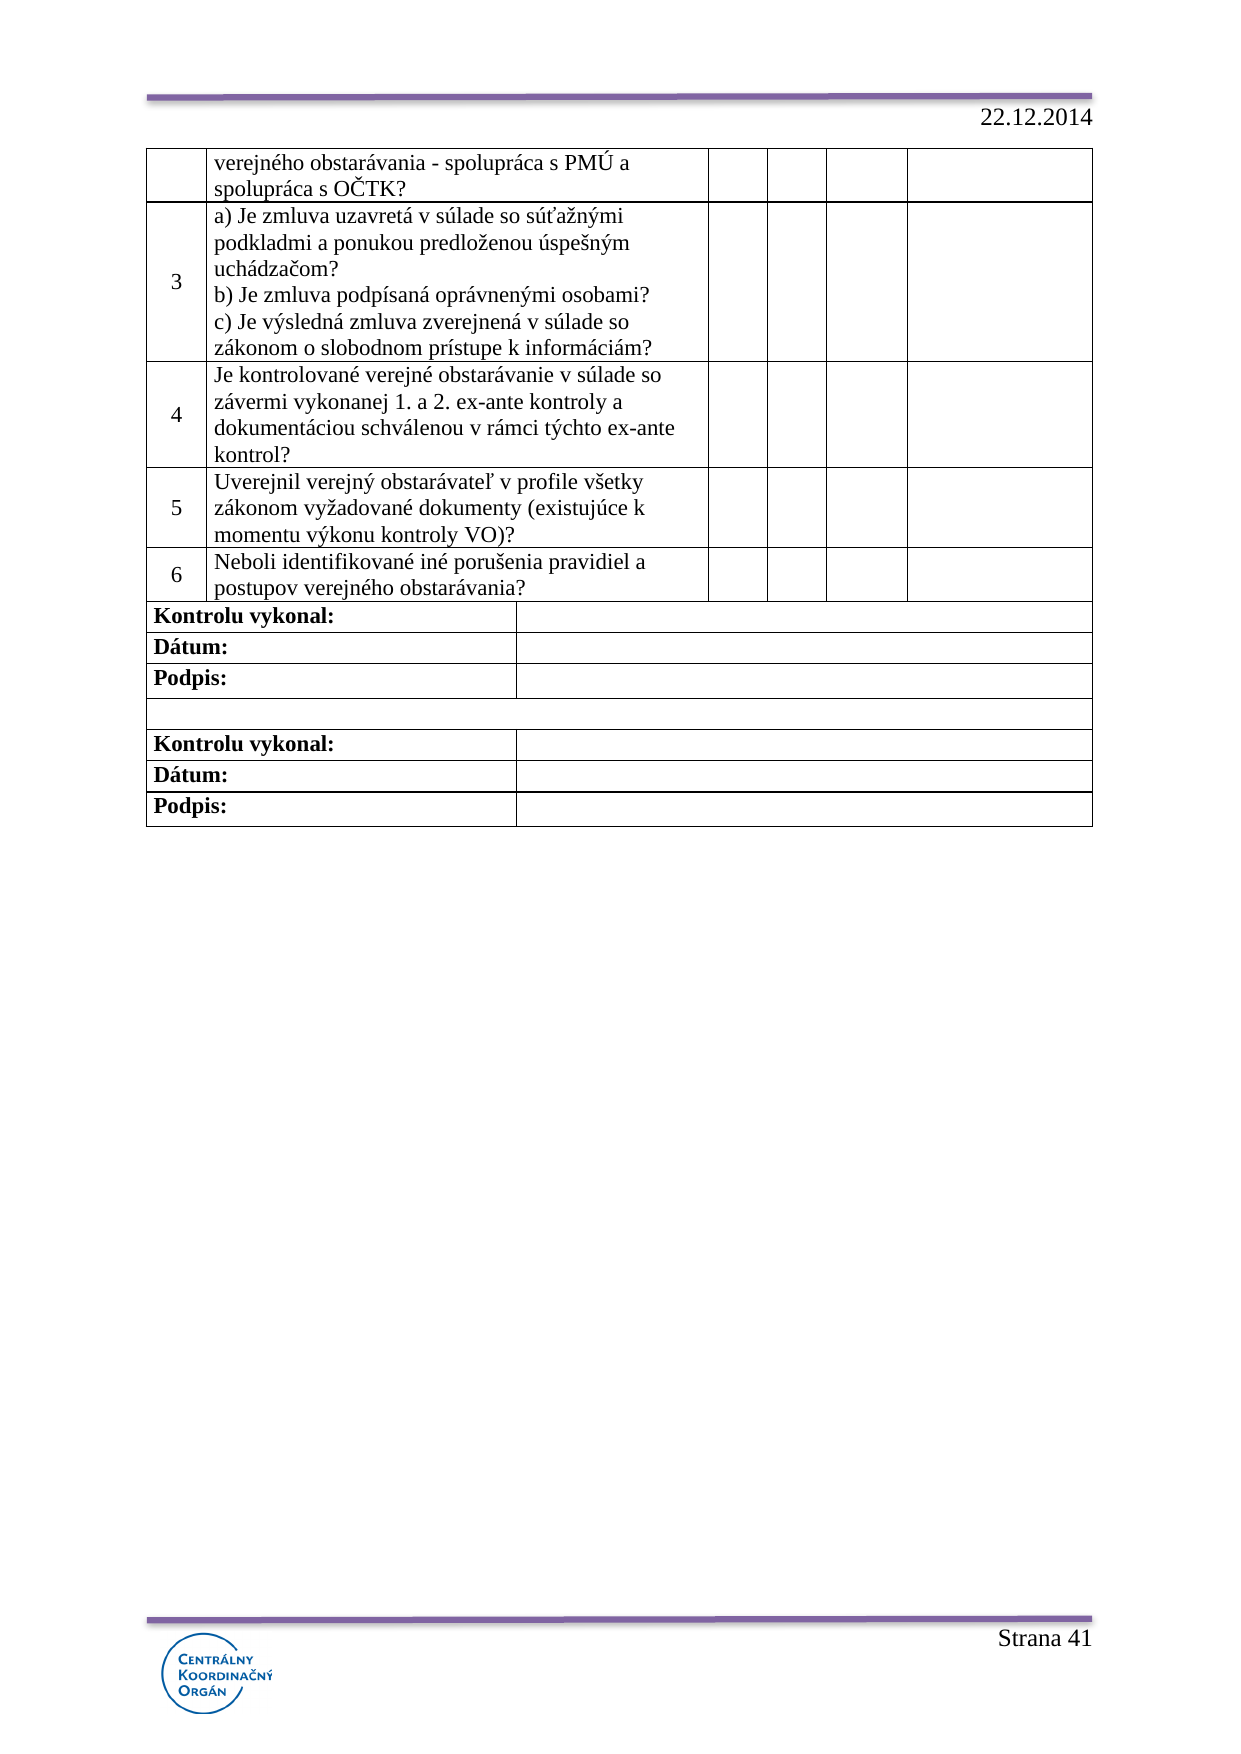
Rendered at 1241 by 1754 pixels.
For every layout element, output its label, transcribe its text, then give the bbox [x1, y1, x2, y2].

table_cell [908, 203, 1092, 361]
table_cell Kontrolu vykonal: [147, 602, 516, 632]
table_cell [827, 362, 907, 467]
table_cell [827, 468, 907, 547]
table_cell [709, 203, 767, 361]
table_cell Podpis: [147, 793, 516, 826]
table_cell [768, 362, 826, 467]
table_cell [517, 633, 1092, 663]
table_cell [709, 362, 767, 467]
table_cell [908, 548, 1092, 601]
table_cell [517, 664, 1092, 698]
table_cell Uverejnil verejný obstarávateľ v profile všetky zákonom vyžadované dokumenty (existujúce k momentu výkonu kontroly VO)? [207, 468, 708, 547]
table_cell 6 [147, 548, 206, 601]
picture [159, 1631, 272, 1713]
table_cell Kontrolu vykonal: [147, 730, 516, 760]
table_cell 4 [147, 362, 206, 467]
table_cell [768, 203, 826, 361]
table_cell 5 [147, 468, 206, 547]
table_cell [517, 761, 1092, 791]
table_cell a) Je zmluva uzavretá v súlade so súťažnými podkladmi a ponukou predloženou úspešným uchádzačom? b) Je zmluva podpísaná oprávnenými osobami? c) Je výsledná zmluva zverejnená v súlade so zákonom o slobodnom prístupe k informáciám? [207, 203, 708, 361]
table_cell 2 [147, 149, 206, 201]
table_cell Podpis: [147, 664, 516, 698]
table_cell [517, 793, 1092, 826]
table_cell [207, 149, 708, 201]
table_cell [908, 149, 1092, 201]
table_cell [517, 730, 1092, 760]
table_cell [827, 149, 907, 201]
table_cell Neboli identifikované iné porušenia pravidiel a postupov verejného obstarávania? [207, 548, 708, 601]
table_cell [768, 548, 826, 601]
table_cell [768, 468, 826, 547]
table_cell Dátum: [147, 633, 516, 663]
table_cell 3 [147, 203, 206, 361]
table_cell [827, 548, 907, 601]
table_cell [147, 699, 1092, 729]
table_cell [908, 468, 1092, 547]
table_cell Je kontrolované verejné obstarávanie v súlade so závermi vykonanej 1. a 2. ex-ante kontroly a dokumentáciou schválenou v rámci týchto ex-ante kontrol? [207, 362, 708, 467]
table_cell [908, 362, 1092, 467]
table_cell [827, 203, 907, 361]
table_cell [709, 468, 767, 547]
table_cell [768, 149, 826, 201]
table_cell [709, 149, 767, 201]
table_cell [709, 548, 767, 601]
table_cell Dátum: [147, 761, 516, 791]
table_cell [517, 602, 1092, 632]
